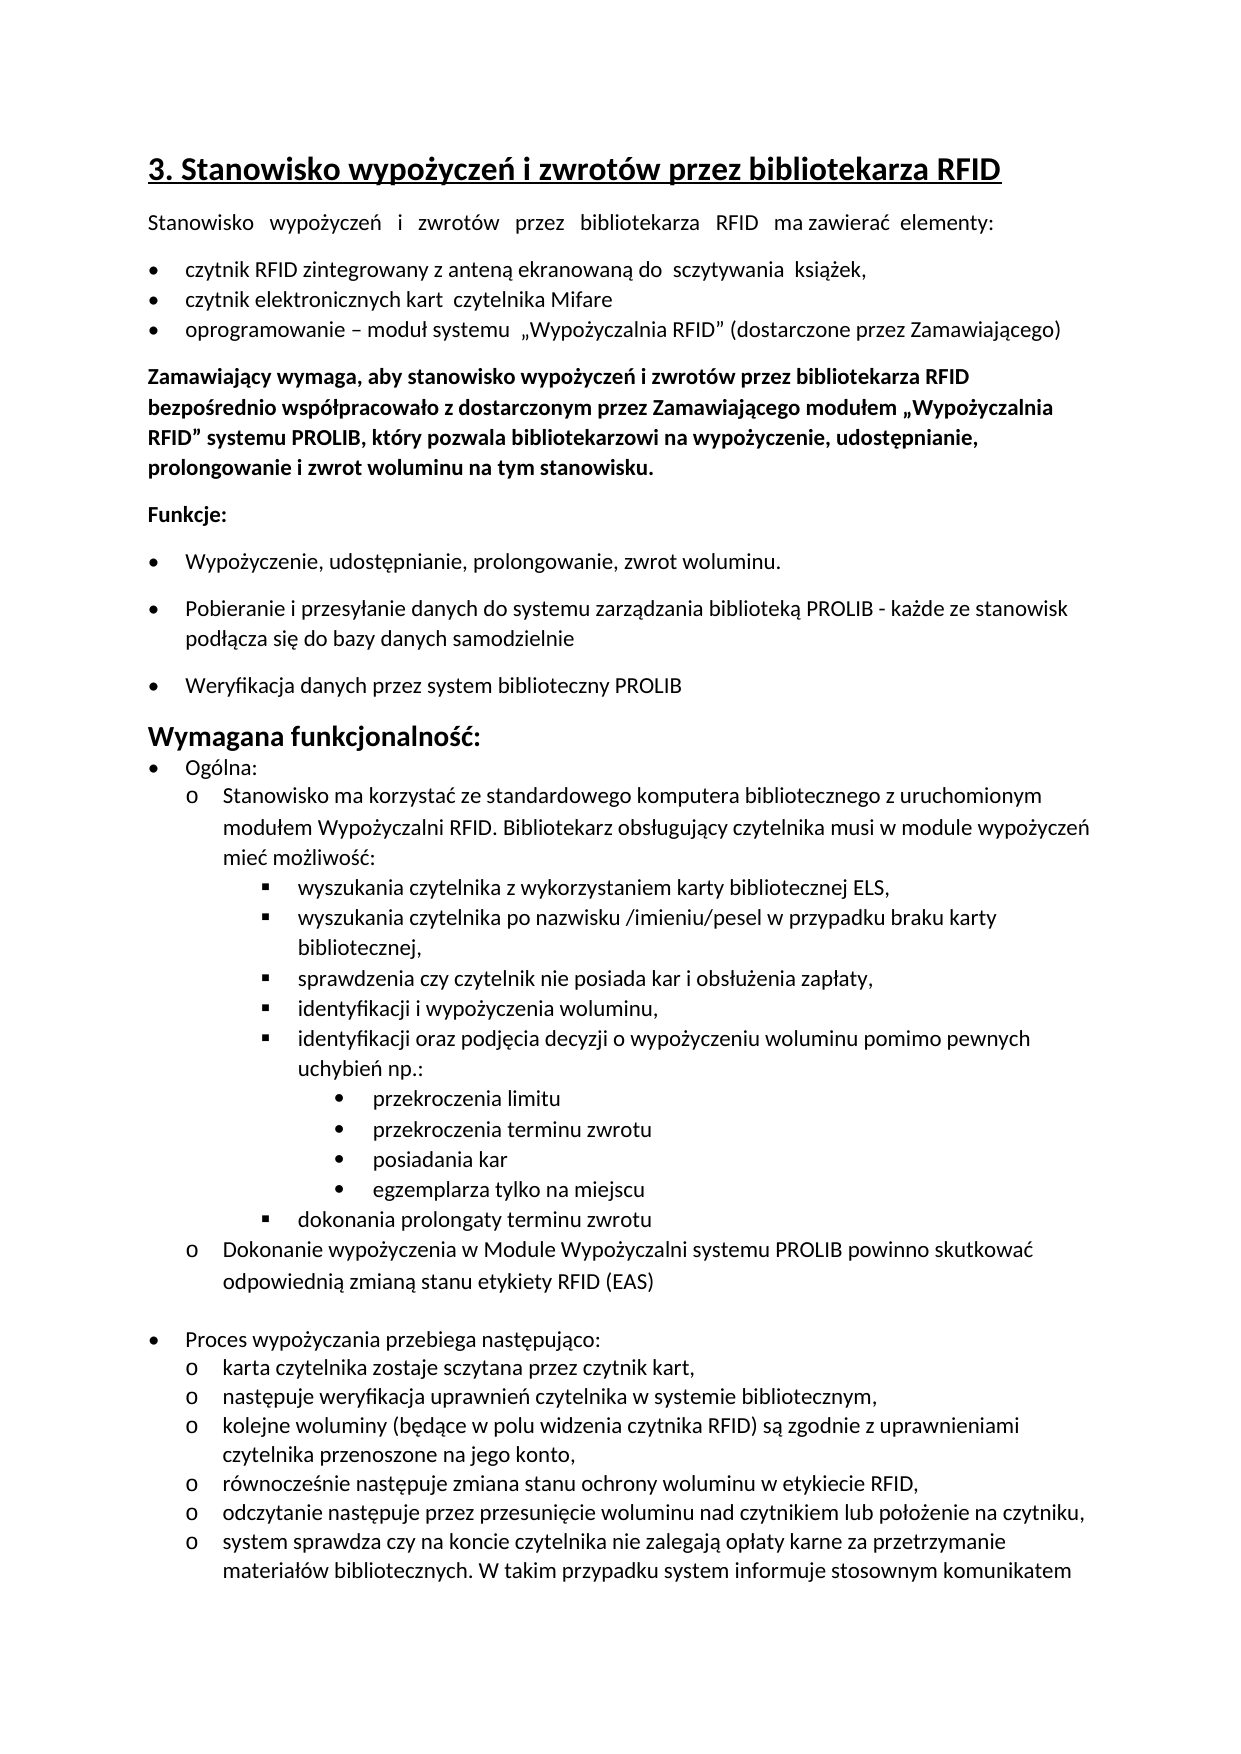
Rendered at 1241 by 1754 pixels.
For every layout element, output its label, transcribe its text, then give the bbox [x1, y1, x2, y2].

list dokonania prolongaty terminu zwrotu [260, 1205, 1093, 1233]
list Ogólna: [148, 753, 1093, 781]
text Funkcje: [148, 500, 1093, 528]
list następuje weryfikacja uprawnień czytelnika w systemie bibliotecznym, [185, 1382, 1093, 1411]
list Wypożyczenie, udostępnianie, prolongowanie, zwrot woluminu. [148, 547, 1093, 575]
list wyszukania czytelnika z wykorzystaniem karty bibliotecznej ELS, [260, 873, 1093, 901]
text Zamawiający wymaga, aby stanowisko wypożyczeń i zwrotów przez bibliotekarza RFID bezpośrednio współpracowało z dostarczonym przez Zamawiającego modułem „Wypożyczalnia RFID” systemu PROLIB, który pozwala bibliotekarzowi na wypożyczenie, udostępnianie, prolongowanie i zwrot woluminu na tym stanowisku. [148, 362, 1093, 481]
list odczytanie następuje przez przesunięcie woluminu nad czytnikiem lub położenie na czytniku, [185, 1498, 1093, 1527]
list Proces wypożyczania przebiega następująco: [148, 1325, 1093, 1353]
list sprawdzenia czy czytelnik nie posiada kar i obsłużenia zapłaty, [260, 964, 1093, 992]
list identyfikacji oraz podjęcia decyzji o wypożyczeniu woluminu pomimo pewnych uchybień np.: [260, 1024, 1093, 1082]
list egzemplarza tylko na miejscu [335, 1175, 1093, 1203]
list kolejne woluminy (będące w polu widzenia czytnika RFID) są zgodnie z uprawnieniami czytelnika przenoszone na jego konto, [185, 1411, 1093, 1469]
list oprogramowanie – moduł systemu „Wypożyczalnia RFID” (dostarczone przez Zamawiającego) [148, 316, 1093, 343]
list przekroczenia terminu zwrotu [335, 1115, 1093, 1143]
list wyszukania czytelnika po nazwisku /imieniu/pesel w przypadku braku karty bibliotecznej, [260, 903, 1093, 961]
list karta czytelnika zostaje sczytana przez czytnik kart, [185, 1353, 1093, 1382]
text 3. Stanowisko wypożyczeń i zwrotów przez bibliotekarza RFID [148, 148, 1093, 188]
list Stanowisko ma korzystać ze standardowego komputera bibliotecznego z uruchomionym modułem Wypożyczalni RFID. Bibliotekarz obsługujący czytelnika musi w module wypożyczeń mieć możliwość: [185, 781, 1093, 871]
list Pobieranie i przesyłanie danych do systemu zarządzania biblioteką PROLIB - każde ze stanowisk podłącza się do bazy danych samodzielnie [148, 594, 1093, 652]
list przekroczenia limitu [335, 1084, 1093, 1112]
list czytnik RFID zintegrowany z anteną ekranowaną do sczytywania książek, [148, 255, 1093, 283]
list czytnik elektronicznych kart czytelnika Mifare [148, 285, 1093, 313]
list posiadania kar [335, 1145, 1093, 1173]
list Dokonanie wypożyczenia w Module Wypożyczalni systemu PROLIB powinno skutkować odpowiednią zmianą stanu etykiety RFID (EAS) [185, 1236, 1093, 1295]
text Stanowisko wypożyczeń i zwrotów przez bibliotekarza RFID ma zawierać elementy: [148, 208, 1093, 236]
list Weryfikacja danych przez system biblioteczny PROLIB [148, 671, 1093, 699]
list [185, 1527, 1093, 1584]
list równocześnie następuje zmiana stanu ochrony woluminu w etykiecie RFID, [185, 1469, 1093, 1498]
list identyfikacji i wypożyczenia woluminu, [260, 994, 1093, 1022]
text Wymagana funkcjonalność: [148, 718, 1093, 753]
